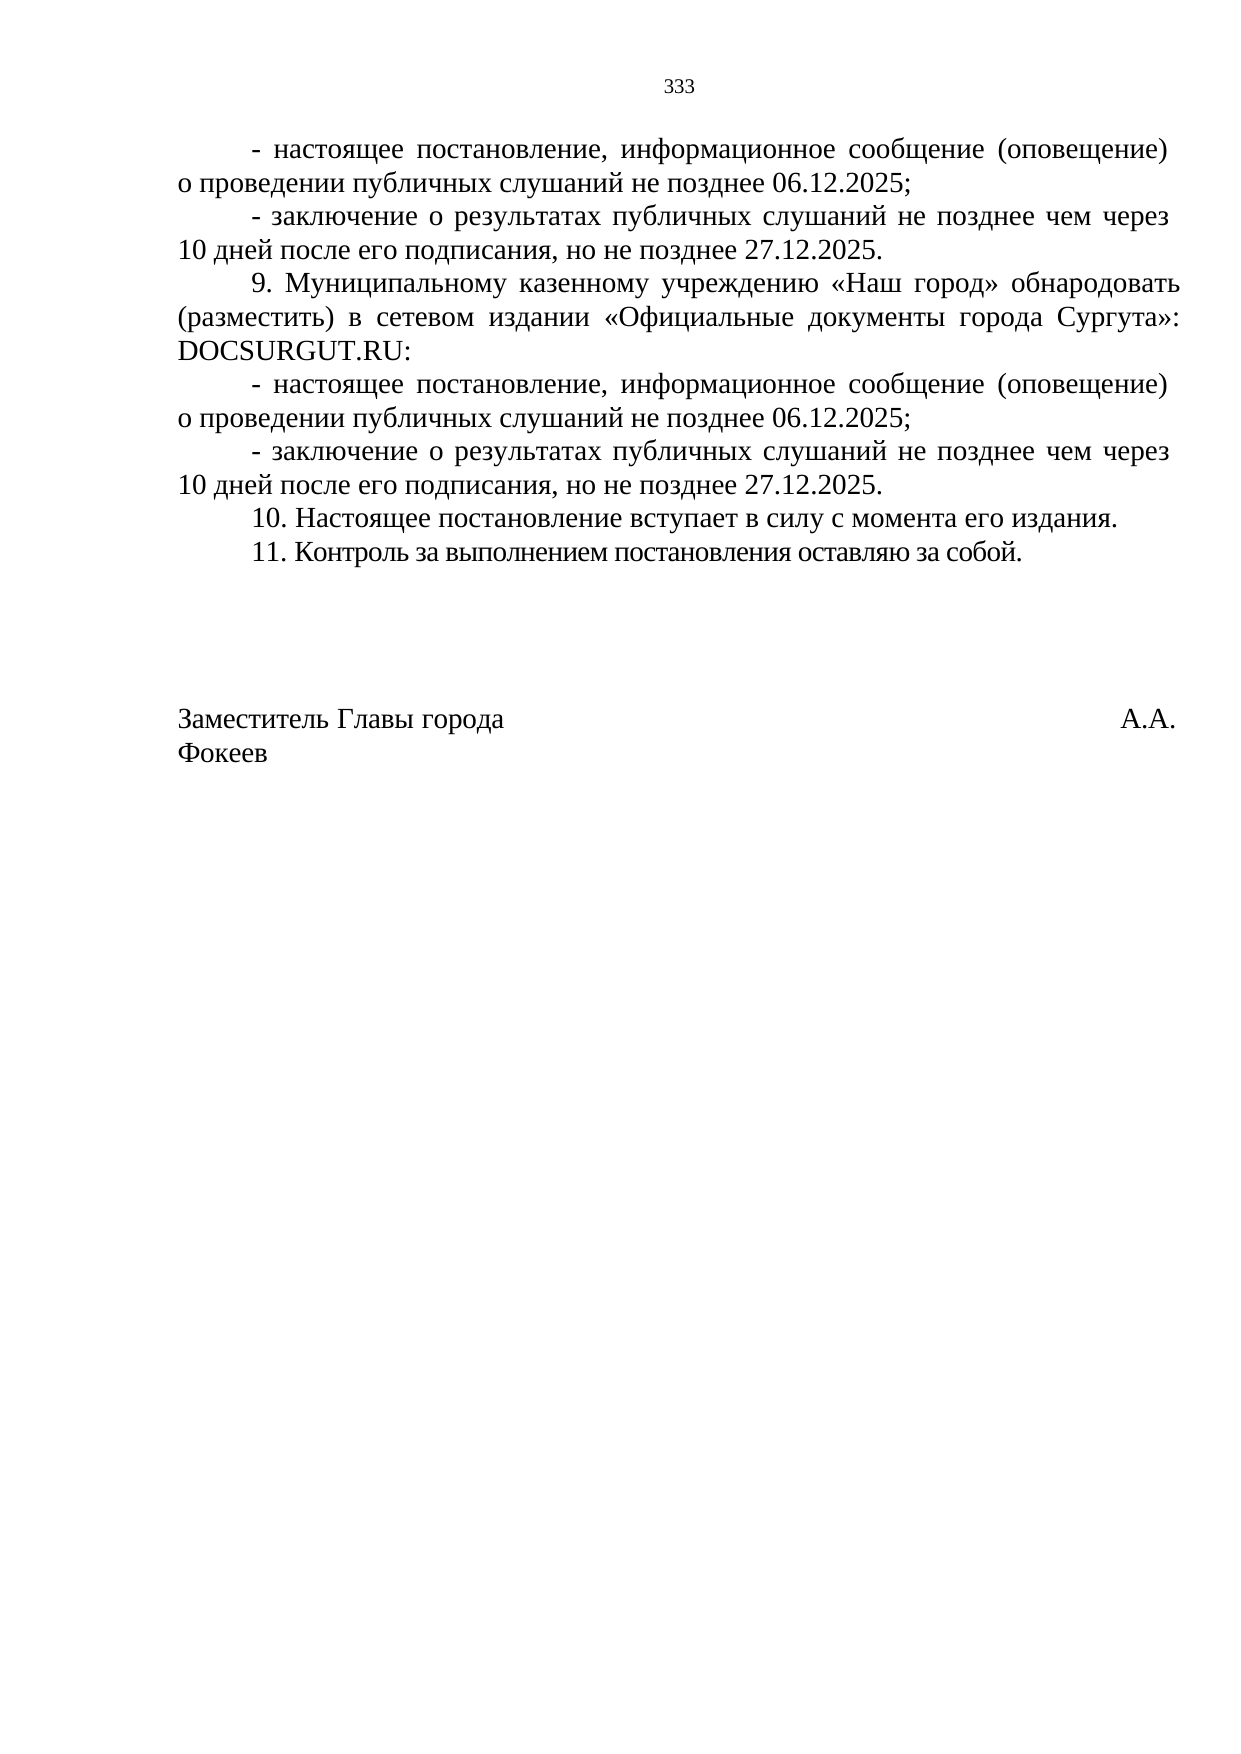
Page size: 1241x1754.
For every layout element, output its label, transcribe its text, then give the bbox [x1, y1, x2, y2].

text 10. Настоящее постановление вступает в силу с момента его издания. [177, 500, 1181, 534]
text - настоящее постановление, информационное сообщение (оповещение) о проведении публичных слушаний не позднее 06.12.2025; [177, 366, 1181, 433]
text - настоящее постановление, информационное сообщение (оповещение) о проведении публичных слушаний не позднее 06.12.2025; [177, 131, 1181, 198]
text - заключение о результатах публичных слушаний не позднее чем через 10 дней после его подписания, но не позднее 27.12.2025. [177, 198, 1181, 266]
text 9. Муниципальному казенному учреждению «Наш город» обнародовать (разместить) в сетевом издании «Официальные документы города Сургута»: docsurgut.ru: [177, 266, 1181, 366]
text Заместитель Главы города А.А. Фокеев [177, 702, 1181, 769]
text 11. Контроль за выполнением постановления оставляю за собой. [177, 534, 1181, 567]
text - заключение о результатах публичных слушаний не позднее чем через 10 дней после его подписания, но не позднее 27.12.2025. [177, 433, 1181, 500]
